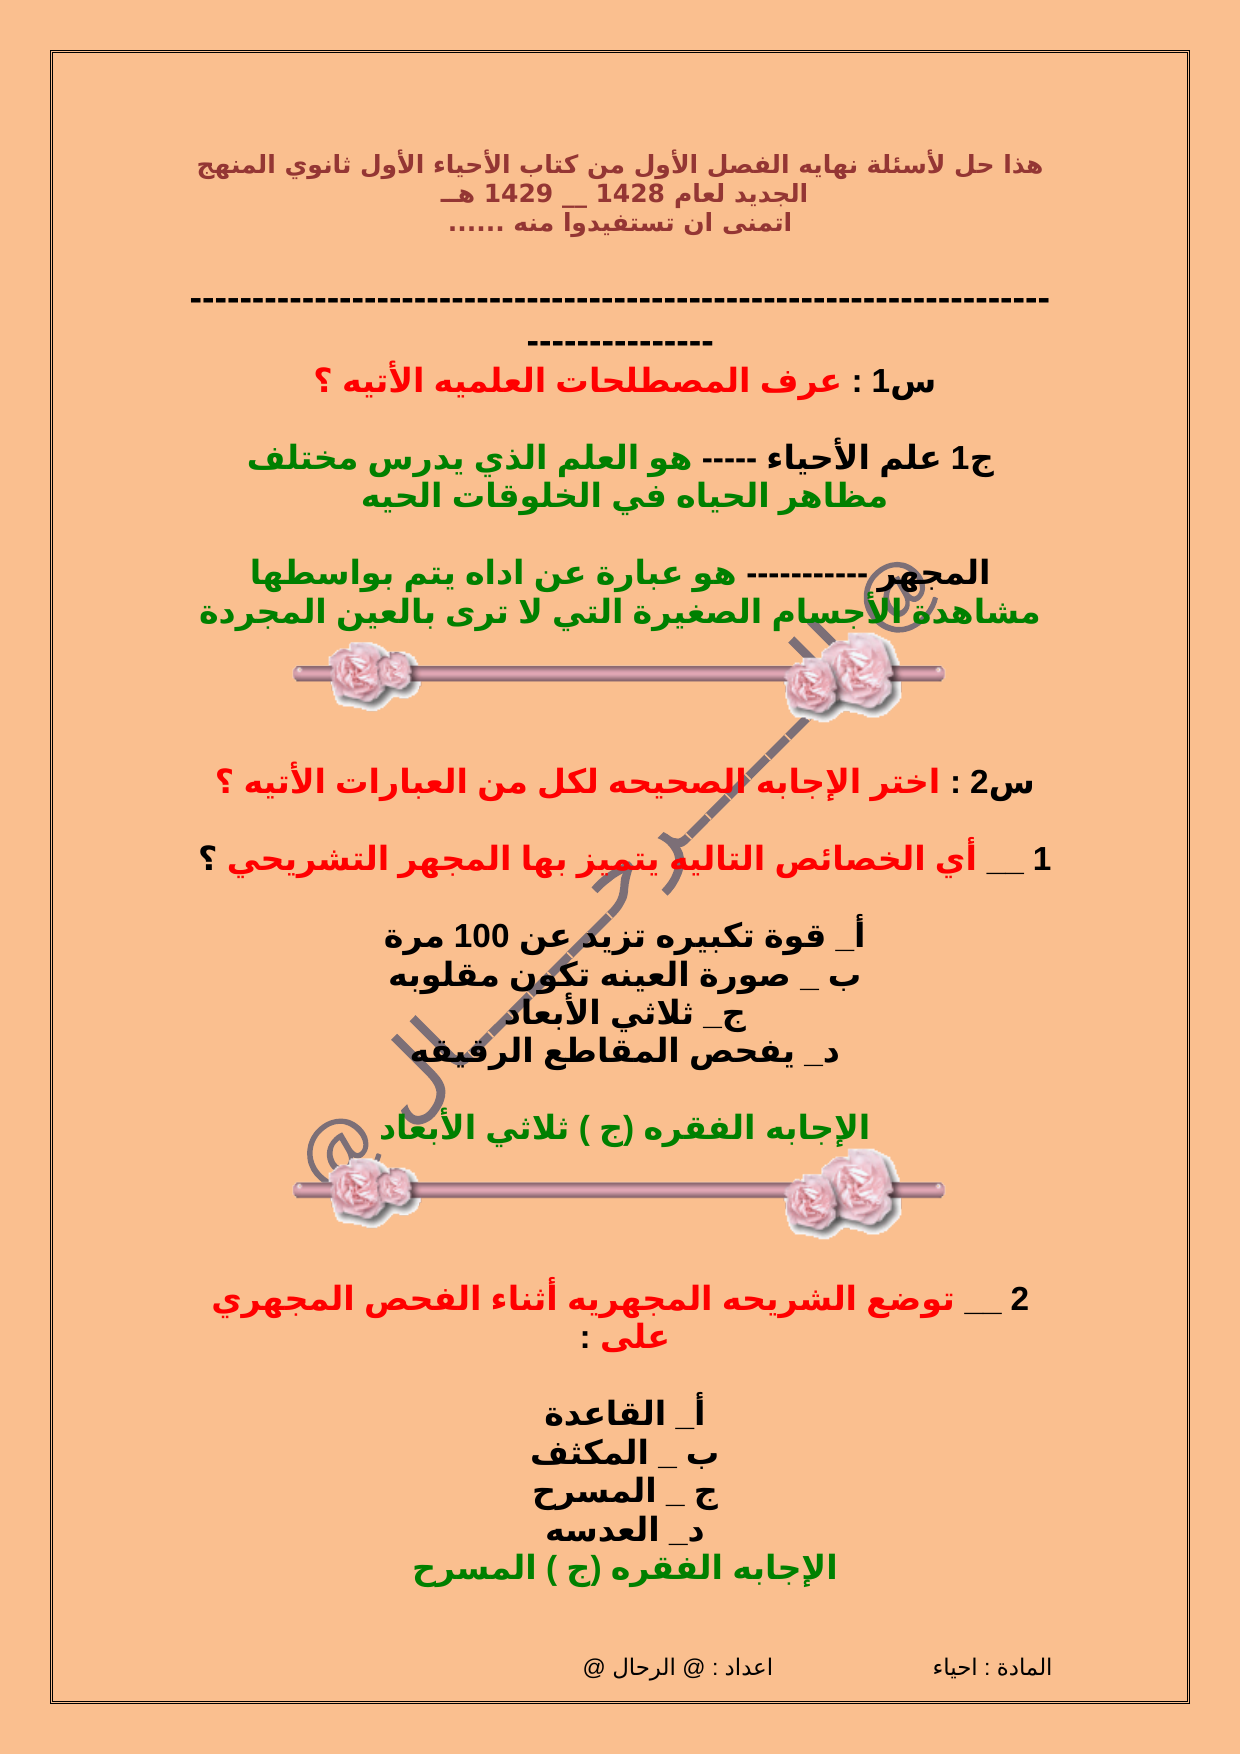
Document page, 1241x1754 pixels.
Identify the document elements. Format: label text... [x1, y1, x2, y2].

picture [290, 630, 950, 724]
text 2 __ توضع الشريحه المجهريه أثناء الفحص المجهري على : أ_ القاعدة ب _ المكثف ج _ المسرح د_ العدسه الإجابه الفقره (ج ) المسرح [187, 1241, 1053, 1587]
text س2 : اختر الإجابه الصحيحه لكل من العبارات الأتيه ؟ 1 __ أي الخصائص التاليه يتميز بها المجهر التشريحي ؟ أ_ قوة تكبيره تزيد عن 100 مرة ب _ صورة العينه تكون مقلوبه ج_ ثلاثي الأبعاد د_ يفحص المقاطع الرقيقه الإجابه الفقره (ج ) ثلاثي الأبعاد [187, 724, 1053, 1147]
text ------------------------------------------------------------------------------------ [187, 275, 1053, 361]
text س1 : عرف المصطلحات العلميه الأتيه ؟ ج1 علم الأحياء ----- هو العلم الذي يدرس مختلف مظاهر الحياه في الخلوقات الحيه المجهر ----------- هو عبارة عن اداه يتم بواسطها مشاهدة الأجسام الصغيرة التي لا ترى بالعين المجردة [187, 361, 1053, 630]
picture [290, 1146, 950, 1241]
text هذا حل لأسئلة نهايه الفصل الأول من كتاب الأحياء الأول ثانوي المنهج الجديد لعام 1428 __ 1429 هــ اتمنى ان تستفيدوا منه ...... [187, 150, 1053, 237]
